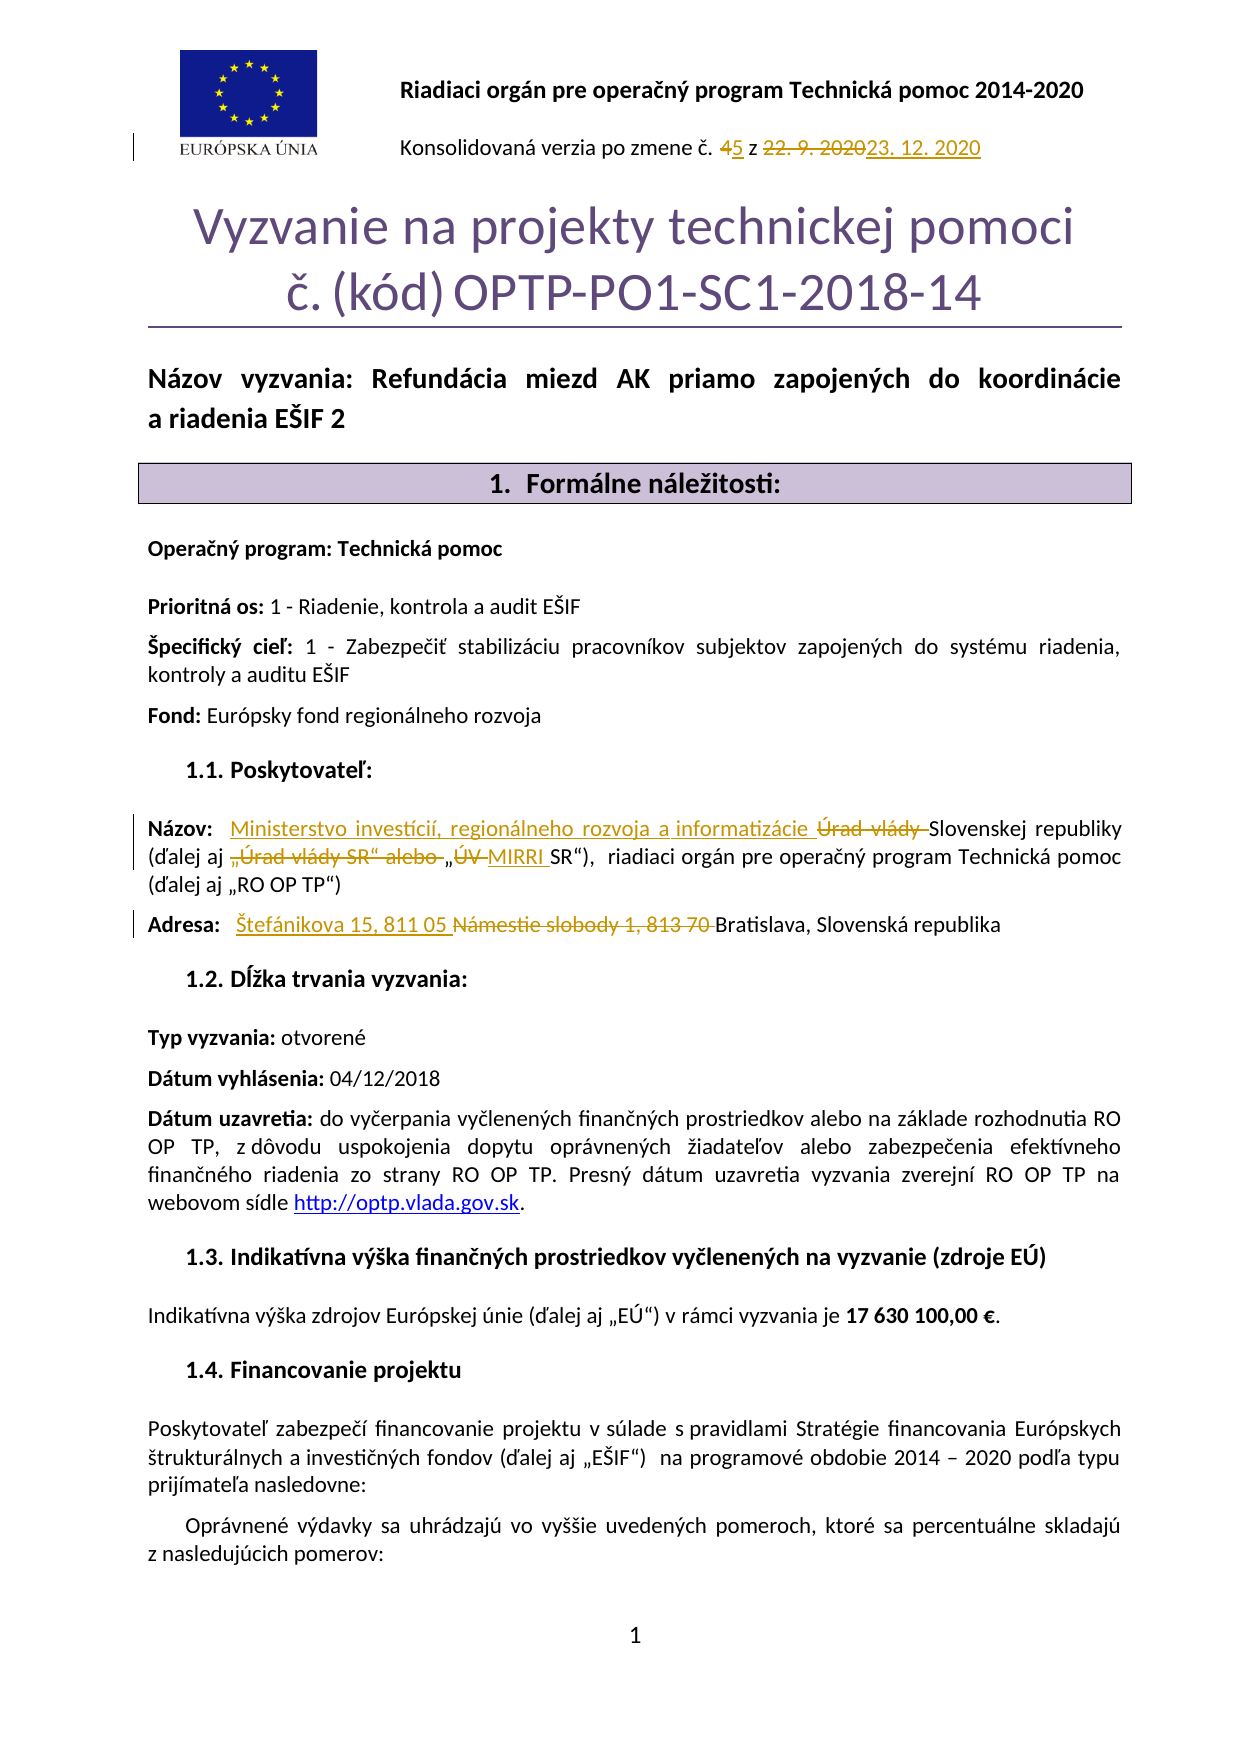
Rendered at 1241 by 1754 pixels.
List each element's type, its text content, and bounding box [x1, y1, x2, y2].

text Indikatívna výška zdrojov Európskej únie (ďalej aj „EÚ“) v rámci vyzvania je 17 630 100,00 €. [148, 1302, 1122, 1329]
text Poskytovateľ zabezpečí financovanie projektu v súlade s pravidlami Stratégie financovania Európskych štrukturálnych a investičných fondov (ďalej aj „EŠIF“) na programové obdobie 2014 – 2020 podľa typu prijímateľa nasledovne: [148, 1414, 1122, 1499]
text Oprávnené výdavky sa uhrádzajú vo vyššie uvedených pomeroch, ktoré sa percentuálne skladajú z nasledujúcich pomerov: [148, 1511, 1122, 1567]
text Adresa: Bratislava, Slovenská republika [148, 910, 1122, 938]
list Dĺžka trvania vyzvania: [185, 963, 1122, 994]
text Dátum uzavretia: do vyčerpania vyčlenených finančných prostriedkov alebo na základe rozhodnutia RO OP TP, z dôvodu uspokojenia dopytu oprávnených žiadateľov alebo zabezpečenia efektívneho finančného riadenia zo strany RO OP TP. Presný dátum uzavretia vyzvania zverejní RO OP TP na webovom sídle http://optp.vlada.gov.sk. [148, 1104, 1122, 1217]
list Financovanie projektu [185, 1354, 1122, 1385]
text Fond: Európsky fond regionálneho rozvoja [148, 701, 1122, 729]
text Operačný program: Technická pomoc [148, 534, 1122, 563]
text Prioritná os: 1 - Riadenie, kontrola a audit EŠIF [148, 592, 1122, 620]
text Špecifický cieľ: 1 - Zabezpečiť stabilizáciu pracovníkov subjektov zapojených do systému riadenia, kontroly a auditu EŠIF [148, 632, 1122, 688]
list Formálne náležitosti: [139, 464, 1131, 503]
text Dátum vyhlásenia: 04/12/2018 [148, 1064, 1122, 1092]
list Poskytovateľ: [185, 754, 1122, 784]
picture [179, 50, 318, 155]
text Názov: Slovenskej republiky (ďalej aj „SR“), riadiaci orgán pre operačný program Technická pomoc (ďalej aj „RO OP TP“) [148, 814, 1122, 898]
text Názov vyzvania: Refundácia miezd AK priamo zapojených do koordinácie a riadenia EŠIF 2 [148, 360, 1122, 436]
text Typ vyzvania: otvorené [148, 1023, 1122, 1051]
list Indikatívna výška finančných prostriedkov vyčlenených na vyzvanie (zdroje EÚ) [185, 1242, 1122, 1272]
title Vyzvanie na projekty technickej pomoci č. (kód) OPTP-PO1-SC1-2018-14 [148, 192, 1122, 326]
